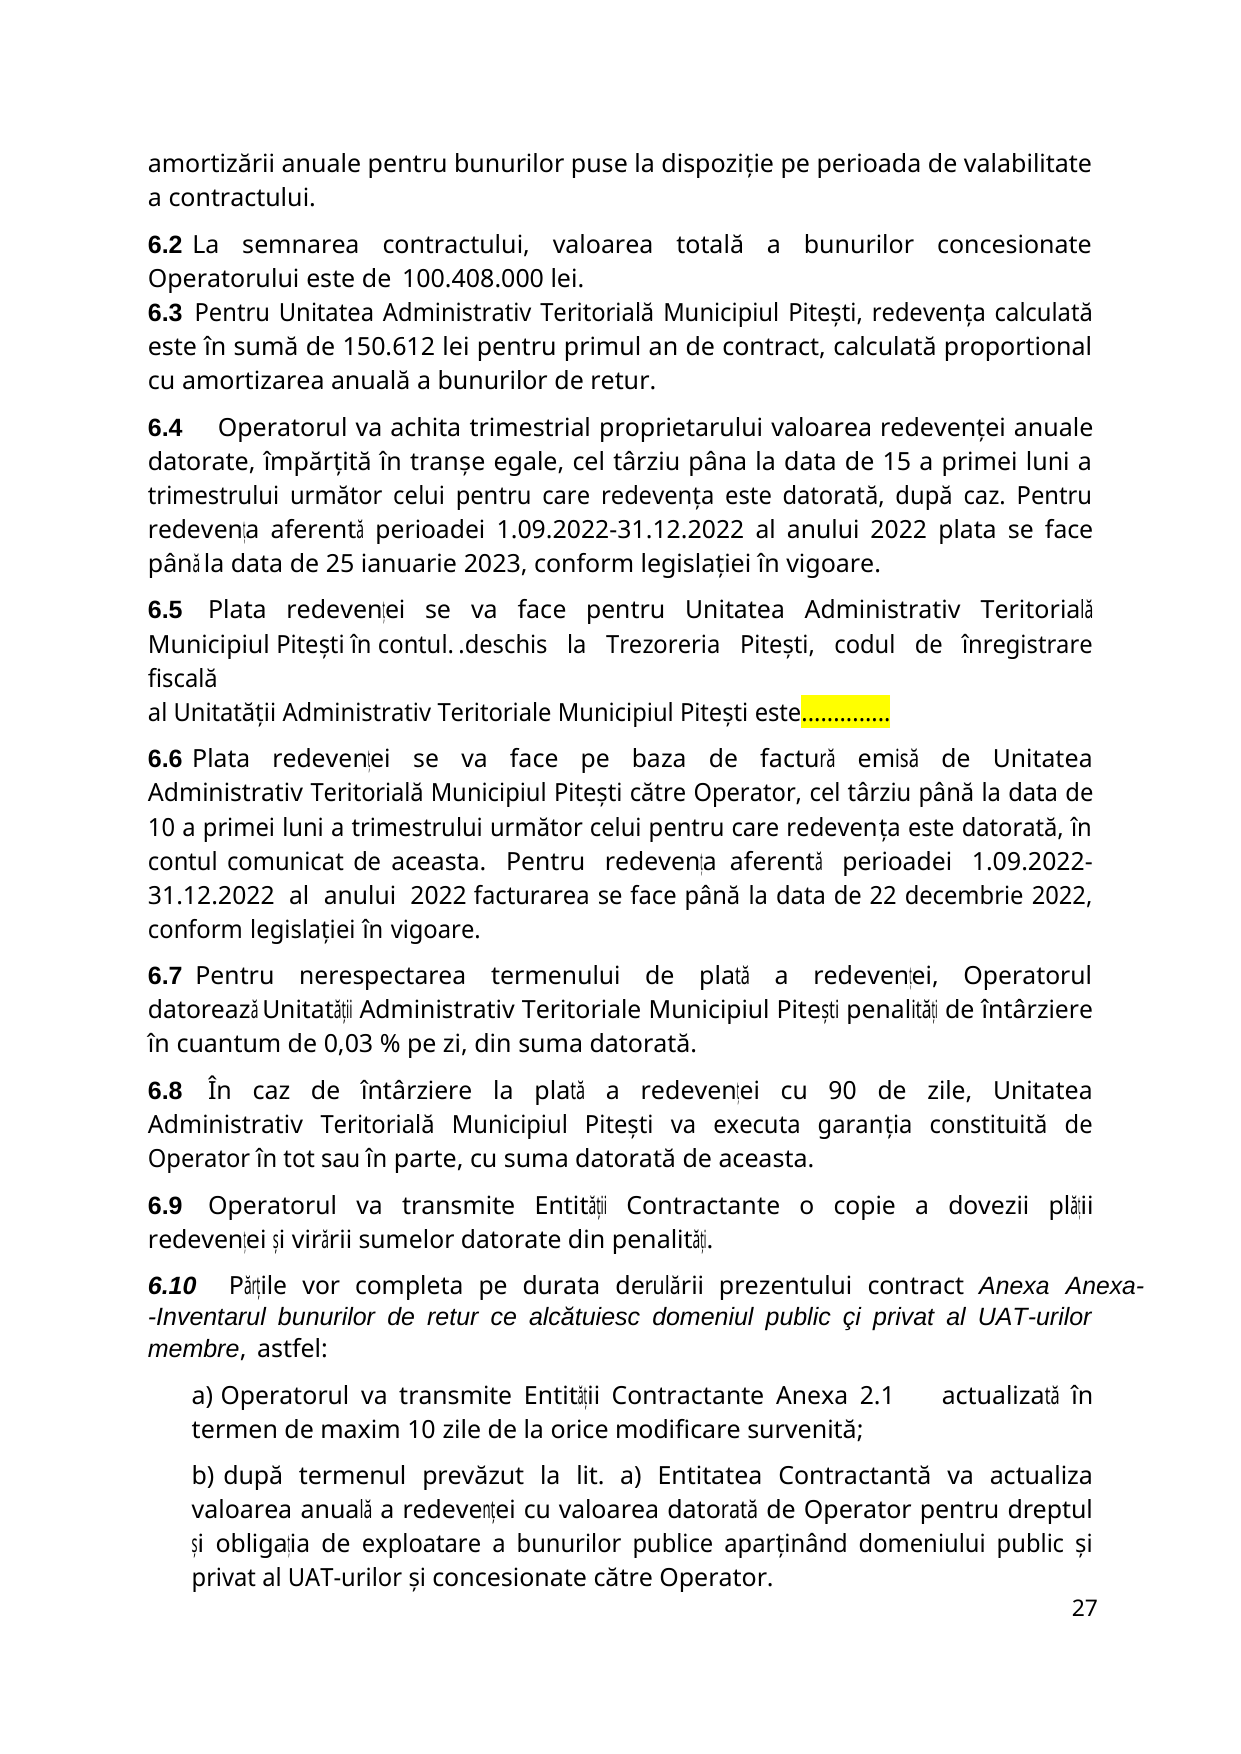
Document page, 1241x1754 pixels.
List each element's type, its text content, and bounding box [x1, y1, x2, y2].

text amortizării anuale pentru bunurilor puse la dispoziție pe perioada de valabilitate a contractului. [148, 146, 1093, 214]
list Operatorul va transmite Entității Contractante Anexa 2.1 actualizată în termen de maxim 10 zile de la orice modificare survenită; [191, 1377, 1093, 1445]
list Părțile vor completa pe durata derulării prezentului contract Anexa Anexa- [148, 1268, 1165, 1302]
list Operatorul va achita trimestrial proprietarului valoarea redevenţei anuale datorate, împărţită în tranşe egale, cel târziu pâna la data de 15 a primei luni a trimestrului următor celui pentru care redevenţa este datorată, după caz. Pentru redevența aferentă perioadei 1.09.2022-31.12.2022 al anului 2022 plata se face până la data de 25 ianuarie 2023, conform legislaţiei în vigoare. [148, 409, 1093, 580]
list după termenul prevăzut la lit. a) Entitatea Contractantă va actualiza valoarea anuală a redevenței cu valoarea datorată de Operator pentru dreptul și obligația de exploatare a bunurilor publice aparținând domeniului public și privat al UAT-urilor și concesionate către Operator. [191, 1458, 1093, 1594]
list Pentru nerespectarea termenului de plată a redevenței, Operatorul datorează Unitatății Administrativ Teritoriale Municipiul Pitești penalități de întârziere în cuantum de 0,03 % pe zi, din suma datorată. [148, 958, 1093, 1060]
list La semnarea contractului, valoarea totală a bunurilor concesionate Operatorului este de 100.408.000 lei. [148, 227, 1093, 295]
list Plata redevenței se va face pe baza de factură emisă de Unitatea Administrativ Teritorială Municipiul Pitești către Operator, cel târziu până la data de 10 a primei luni a trimestrului următor celui pentru care redevența este datorată, în contul comunicat de aceasta. Pentru redevența aferentă perioadei 1.09.2022-31.12.2022 al anului 2022 facturarea se face până la data de 22 decembrie 2022, conform legislaţiei în vigoare. [148, 741, 1093, 945]
list Pentru Unitatea Administrativ Teritorială Municipiul Pitești, redevența calculată este în sumă de 150.612 lei pentru primul an de contract, calculată proportional cu amortizarea anuală a bunurilor de retur. [148, 295, 1093, 397]
list În caz de întârziere la plată a redevenței cu 90 de zile, Unitatea Administrativ Teritorială Municipiul Pitești va executa garanția constituită de Operator în tot sau în parte, cu suma datorată de aceasta. [148, 1073, 1093, 1175]
text -Inventarul bunurilor de retur ce alcătuiesc domeniul public çi privat al UAT-urilor membre, astfel: [148, 1302, 1093, 1365]
list Operatorul va transmite Entității Contractante o copie a dovezii plății redevenței și virării sumelor datorate din penalități. [148, 1187, 1093, 1255]
text al Unitatăţii Administrativ Teritoriale Municipiul Pitești este.............. [148, 694, 1165, 728]
list Plata redevenţei se va face pentru Unitatea Administrativ Teritorială Municipiul Pitești în contul deschis la Trezoreria Pitești, codul de înregistrare fiscală [148, 592, 1093, 694]
